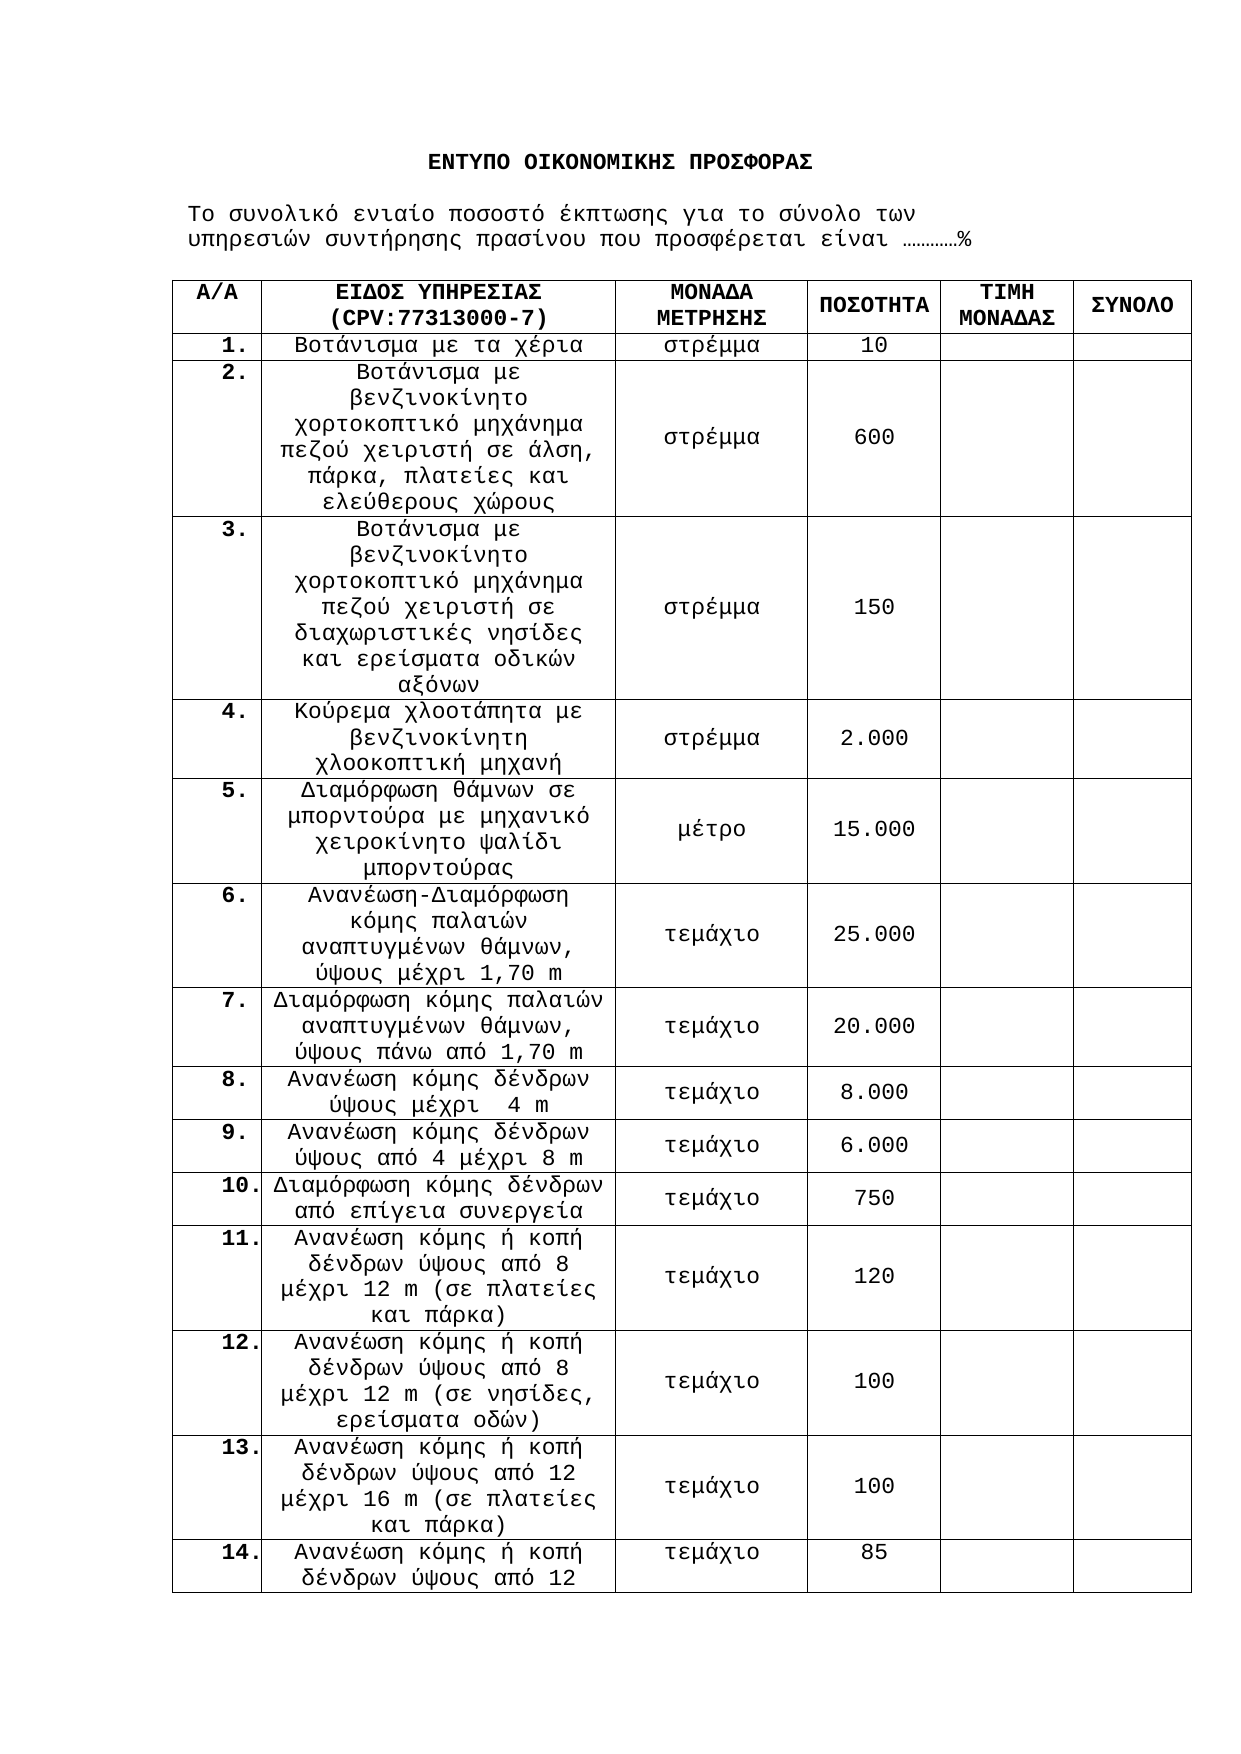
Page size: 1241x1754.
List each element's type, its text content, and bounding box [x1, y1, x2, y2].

table_cell [1074, 1540, 1191, 1592]
table_cell μέτρο [616, 779, 807, 882]
table_cell Ανανέωση κόμης ή κοπή δένδρων ύψους από 8 μέχρι 12 m (σε πλατείες και πάρκα) [262, 1226, 615, 1330]
table_header ΕΙΔΟΣ ΥΠΗΡΕΣΙΑΣ (CPV:77313000-7) [262, 281, 615, 333]
table_cell [1074, 1173, 1191, 1225]
table_cell [941, 1331, 1073, 1434]
table_cell Διαμόρφωση θάμνων σε μπορντούρα με μηχανικό χειροκίνητο ψαλίδι μπορντούρας [262, 779, 615, 882]
table_cell [941, 1067, 1073, 1119]
table_cell [173, 1067, 261, 1119]
table_cell [941, 361, 1073, 516]
table_cell στρέμμα [616, 361, 807, 516]
text Το συνολικό ενιαίο ποσοστό έκπτωσης για το σύνολο των υπηρεσιών συντήρησης πρασίνου που προσφέρεται είναι …………% [187, 202, 1053, 254]
table_cell τεμάχιο [616, 1436, 807, 1539]
table_cell 750 [808, 1173, 940, 1225]
table_cell τεμάχιο [616, 884, 807, 987]
table_cell [941, 334, 1073, 359]
table_cell 2.000 [808, 700, 940, 778]
table_cell [1074, 334, 1191, 359]
table_cell τεμάχιο [616, 1120, 807, 1172]
table_cell Διαμόρφωση κόμης παλαιών αναπτυγμένων θάμνων, ύψους πάνω από 1,70 m [262, 988, 615, 1066]
table_cell τεμάχιο [616, 988, 807, 1066]
table_cell τεμάχιο [616, 1067, 807, 1119]
table_cell [1074, 884, 1191, 987]
table_cell τεμάχιο [616, 1331, 807, 1434]
table_cell 20.000 [808, 988, 940, 1066]
table_cell [941, 779, 1073, 882]
table_cell τεμάχιο [616, 1226, 807, 1330]
table_cell [941, 1540, 1073, 1592]
table_cell [173, 1540, 261, 1592]
table_cell Βοτάνισμα με βενζινοκίνητο χορτοκοπτικό μηχάνημα πεζού χειριστή σε διαχωριστικές νησίδες και ερείσματα οδικών αξόνων [262, 517, 615, 699]
table_cell 120 [808, 1226, 940, 1330]
table_cell [173, 700, 261, 778]
table_cell 15.000 [808, 779, 940, 882]
table_cell Ανανέωση κόμης ή κοπή δένδρων ύψους από 8 μέχρι 12 m (σε νησίδες, ερείσματα οδών) [262, 1331, 615, 1434]
table_cell [1074, 1067, 1191, 1119]
table_cell [173, 884, 261, 987]
table_cell [1074, 1436, 1191, 1539]
table_cell στρέμμα [616, 700, 807, 778]
table_header ΜΟΝΑΔΑ ΜΕΤΡΗΣΗΣ [616, 281, 807, 333]
table_cell τεμάχιο [616, 1173, 807, 1225]
table_cell [941, 1436, 1073, 1539]
table_cell [173, 1331, 261, 1434]
table_cell στρέμμα [616, 334, 807, 359]
table_cell [173, 988, 261, 1066]
table_cell [941, 700, 1073, 778]
table_cell [1074, 1226, 1191, 1330]
table_cell [173, 361, 261, 516]
table_header ΠΟΣΟΤΗΤΑ [808, 281, 940, 333]
table_cell [941, 884, 1073, 987]
table_header Α/Α [173, 281, 261, 333]
table_cell Ανανέωση κόμης ή κοπή δένδρων ύψους από 12 μέχρι 16 m (σε πλατείες και πάρκα) [262, 1436, 615, 1539]
table_cell Κούρεμα χλοοτάπητα με βενζινοκίνητη χλοοκοπτική μηχανή [262, 700, 615, 778]
table_cell 150 [808, 517, 940, 699]
table_header ΣΥΝΟΛΟ [1074, 281, 1191, 333]
table_cell [173, 1173, 261, 1225]
table_cell [1074, 779, 1191, 882]
table_cell [173, 1226, 261, 1330]
table_cell [941, 1226, 1073, 1330]
table_cell Ανανέωση-Διαμόρφωση κόμης παλαιών αναπτυγμένων θάμνων, ύψους μέχρι 1,70 m [262, 884, 615, 987]
table_cell 100 [808, 1436, 940, 1539]
table_cell [173, 517, 261, 699]
table_cell [173, 334, 261, 359]
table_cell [262, 1540, 615, 1592]
table_cell [1074, 517, 1191, 699]
table_cell [1074, 700, 1191, 778]
table_cell 25.000 [808, 884, 940, 987]
table_cell 600 [808, 361, 940, 516]
table_cell [1074, 988, 1191, 1066]
table_cell [173, 779, 261, 882]
table_cell 10 [808, 334, 940, 359]
table_cell [941, 1120, 1073, 1172]
text ΕΝΤΥΠΟ ΟΙΚΟΝΟΜΙΚΗΣ ΠΡΟΣΦΟΡΑΣ [187, 150, 1053, 176]
table_cell [173, 1120, 261, 1172]
table_cell [1074, 1331, 1191, 1434]
table_cell Βοτάνισμα με τα χέρια [262, 334, 615, 359]
table_cell [1074, 361, 1191, 516]
table_cell [941, 1173, 1073, 1225]
table_cell 6.000 [808, 1120, 940, 1172]
table_cell Διαμόρφωση κόμης δένδρων από επίγεια συνεργεία [262, 1173, 615, 1225]
table_cell 85 [808, 1540, 940, 1592]
table_cell 8.000 [808, 1067, 940, 1119]
table_cell τεμάχιο [616, 1540, 807, 1592]
table_cell [941, 517, 1073, 699]
table_header ΤΙΜΗ ΜΟΝΑΔΑΣ [941, 281, 1073, 333]
table_cell Ανανέωση κόμης δένδρων ύψους μέχρι 4 m [262, 1067, 615, 1119]
table_cell Βοτάνισμα με βενζινοκίνητο χορτοκοπτικό μηχάνημα πεζού χειριστή σε άλση, πάρκα, πλατείες και ελεύθερους χώρους [262, 361, 615, 516]
table_cell Ανανέωση κόμης δένδρων ύψους από 4 μέχρι 8 m [262, 1120, 615, 1172]
table_cell [173, 1436, 261, 1539]
table_cell στρέμμα [616, 517, 807, 699]
table_cell [941, 988, 1073, 1066]
table_cell 100 [808, 1331, 940, 1434]
table_cell [1074, 1120, 1191, 1172]
